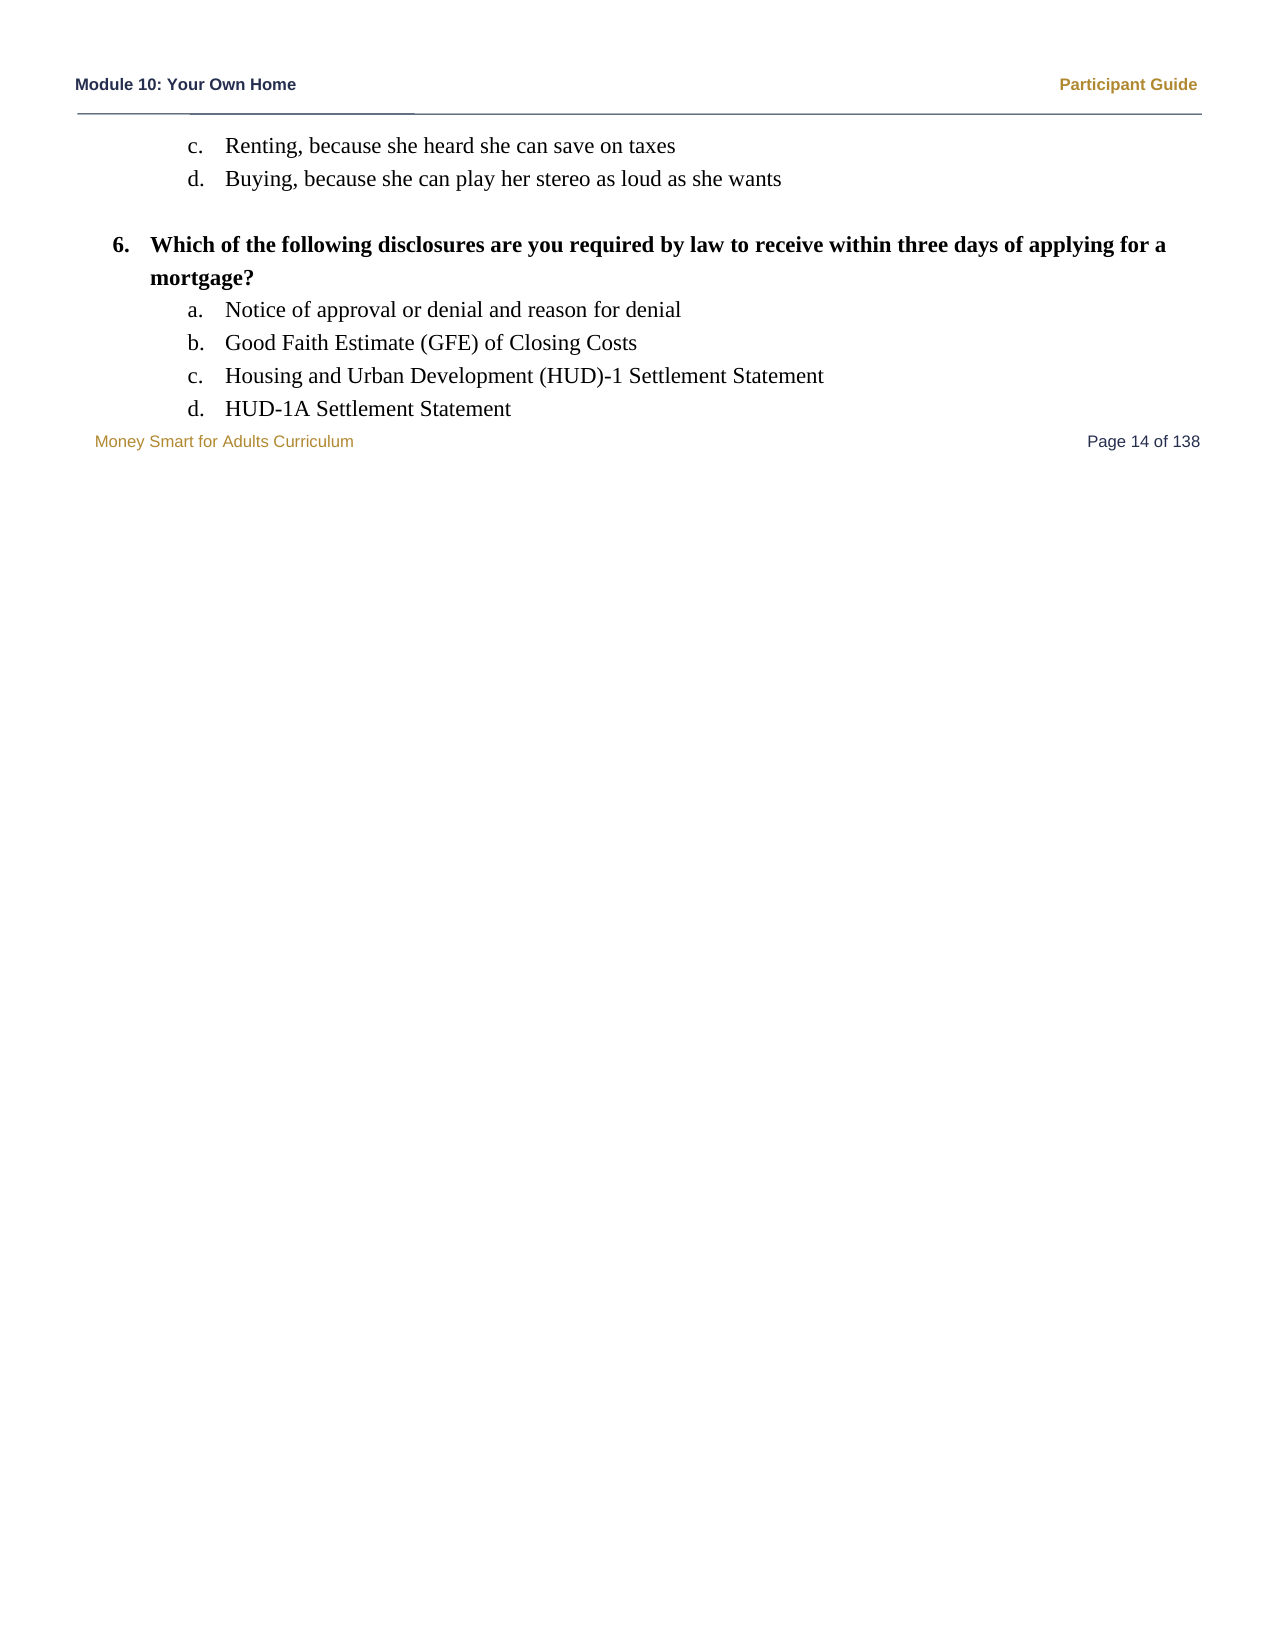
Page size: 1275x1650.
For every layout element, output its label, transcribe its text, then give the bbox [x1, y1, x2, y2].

list Which of the following disclosures are you required by law to receive within three days of applying for a mortgage? [112, 231, 1200, 290]
list Renting, because she heard she can save on taxes [187, 132, 1200, 158]
list Notice of approval or denial and reason for denial [187, 296, 1200, 323]
list Buying, because she can play her stereo as loud as she wants [187, 165, 1200, 191]
list Housing and Urban Development (HUD)-1 Settlement Statement [187, 362, 1200, 389]
list Good Faith Estimate (GFE) of Closing Costs [187, 329, 1200, 356]
picture [75, 0, 1201, 257]
list HUD-1A Settlement Statement [187, 395, 1200, 422]
